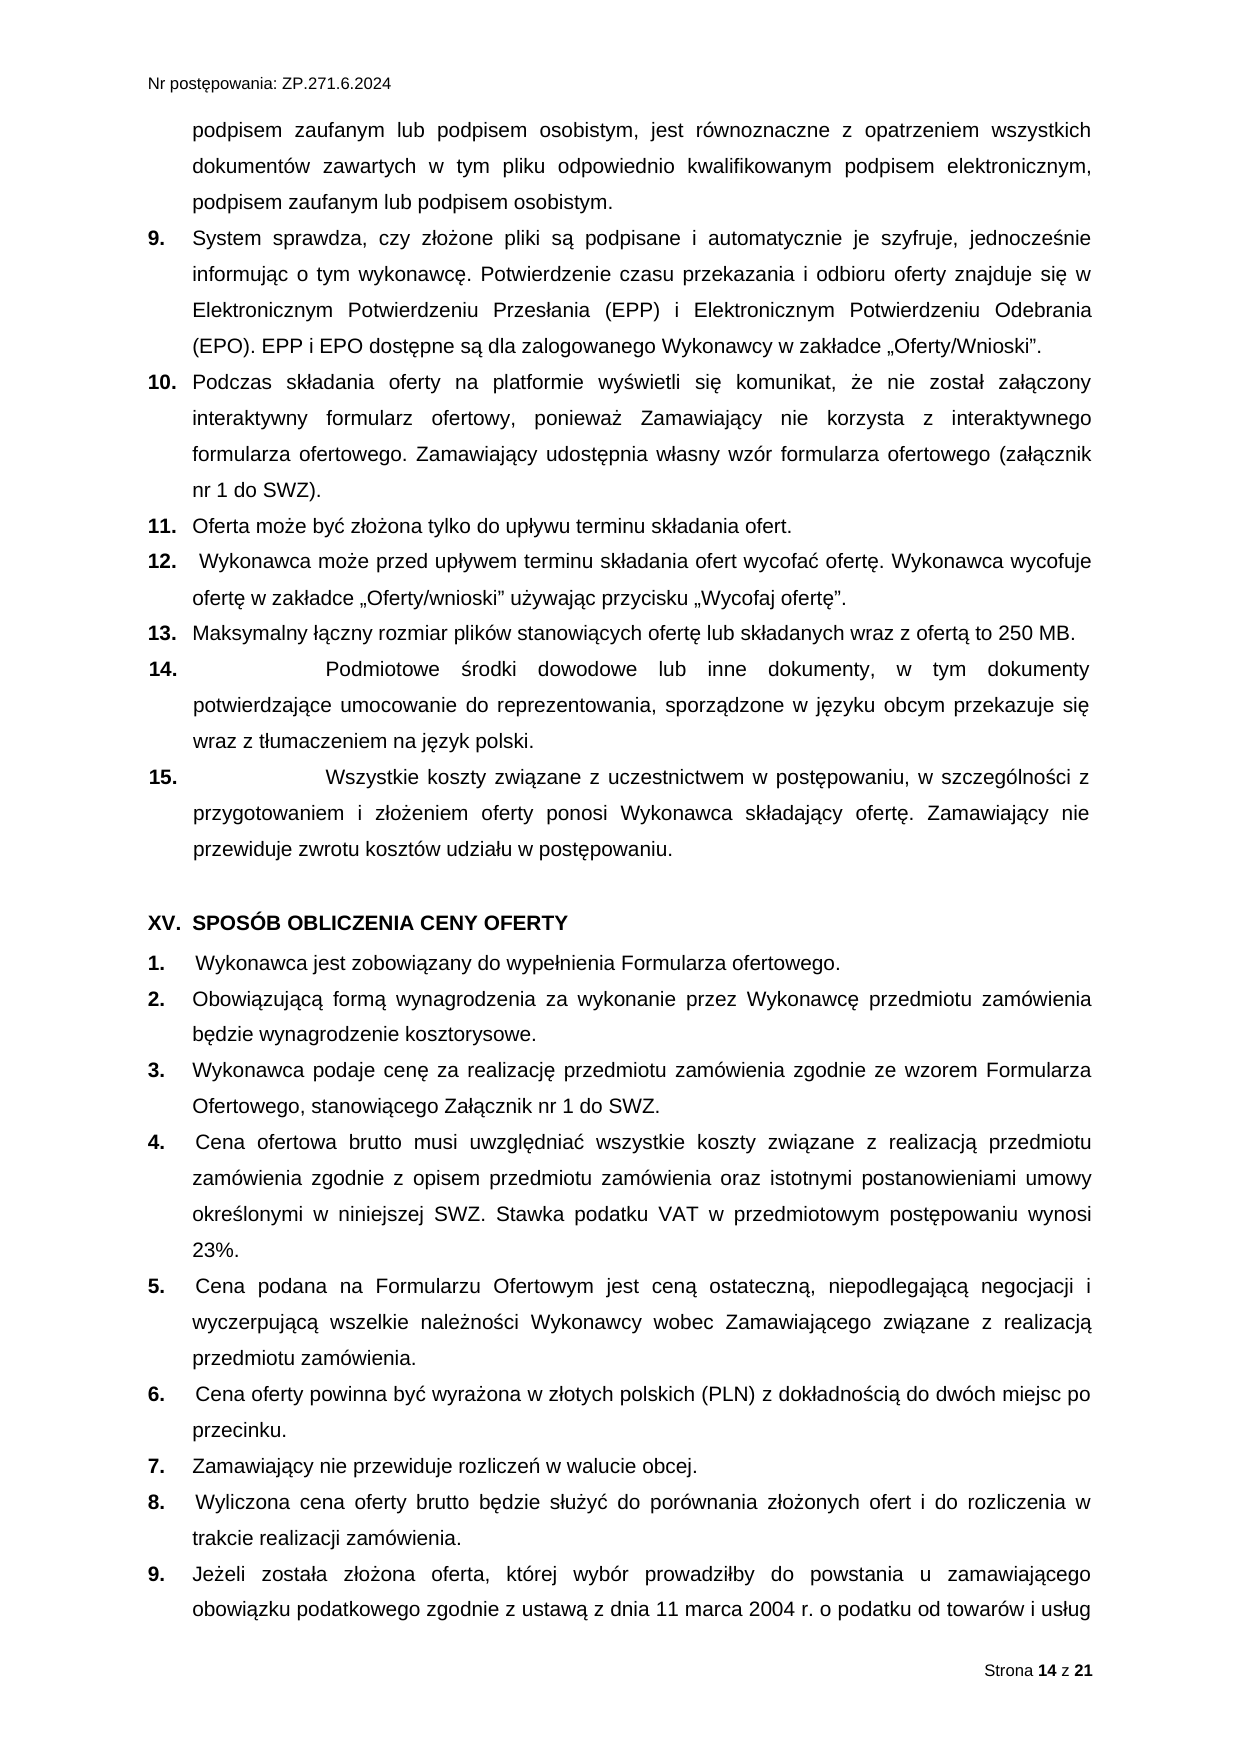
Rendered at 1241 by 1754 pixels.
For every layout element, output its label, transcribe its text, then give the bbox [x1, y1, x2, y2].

list Cena podana na Formularzu Ofertowym jest ceną ostateczną, niepodlegającą negocjacji i wyczerpującą wszelkie należności Wykonawcy wobec Zamawiającego związane z realizacją przedmiotu zamówienia. [148, 1274, 1092, 1370]
list Wykonawca jest zobowiązany do wypełnienia Formularza ofertowego. [148, 950, 1092, 974]
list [148, 1561, 1092, 1621]
list System sprawdza, czy złożone pliki są podpisane i automatycznie je szyfruje, jednocześnie informując o tym wykonawcę. Potwierdzenie czasu przekazania i odbioru oferty znajduje się w Elektronicznym Potwierdzeniu Przesłania (EPP) i Elektronicznym Potwierdzeniu Odebrania (EPO). EPP i EPO dostępne są dla zalogowanego Wykonawcy w zakładce „Oferty/Wnioski”. [148, 226, 1092, 358]
list Cena oferty powinna być wyrażona w złotych polskich (PLN) z dokładnością do dwóch miejsc po przecinku. [148, 1382, 1092, 1442]
list Obowiązującą formą wynagrodzenia za wykonanie przez Wykonawcę przedmiotu zamówienia będzie wynagrodzenie kosztorysowe. [148, 986, 1092, 1046]
list Wykonawca może przed upływem terminu składania ofert wycofać ofertę. Wykonawca wycofuje ofertę w zakładce „Oferty/wnioski” używając przycisku „Wycofaj ofertę”. [148, 549, 1092, 609]
list Maksymalny łączny rozmiar plików stanowiących ofertę lub składanych wraz z ofertą to 250 MB. [148, 621, 1092, 645]
list Cena ofertowa brutto musi uwzględniać wszystkie koszty związane z realizacją przedmiotu zamówienia zgodnie z opisem przedmiotu zamówienia oraz istotnymi postanowieniami umowy określonymi w niniejszej SWZ. Stawka podatku VAT w przedmiotowym postępowaniu wynosi 23%. [148, 1130, 1092, 1262]
list SPOSÓB OBLICZENIA CENY OFERTY [148, 910, 1090, 934]
list Wyliczona cena oferty brutto będzie służyć do porównania złożonych ofert i do rozliczenia w trakcie realizacji zamówienia. [148, 1489, 1092, 1549]
list Podczas składania oferty na platformie wyświetli się komunikat, że nie został załączony interaktywny formularz ofertowy, ponieważ Zamawiający nie korzysta z interaktywnego formularza ofertowego. Zamawiający udostępnia własny wzór formularza ofertowego (załącznik nr 1 do SWZ). [148, 370, 1092, 501]
list Zamawiający nie przewiduje rozliczeń w walucie obcej. [148, 1453, 1092, 1477]
list Wszystkie koszty związane z uczestnictwem w postępowaniu, w szczególności z przygotowaniem i złożeniem oferty ponosi Wykonawca składający ofertę. Zamawiający nie przewiduje zwrotu kosztów udziału w postępowaniu. [148, 765, 1090, 861]
list Wykonawca podaje cenę za realizację przedmiotu zamówienia zgodnie ze wzorem Formularza Ofertowego, stanowiącego Załącznik nr 1 do SWZ. [148, 1058, 1092, 1118]
list Podmiotowe środki dowodowe lub inne dokumenty, w tym dokumenty potwierdzające umocowanie do reprezentowania, sporządzone w języku obcym przekazuje się wraz z tłumaczeniem na język polski. [148, 657, 1090, 753]
list Oferta może być złożona tylko do upływu terminu składania ofert. [148, 513, 1092, 537]
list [148, 118, 1092, 214]
